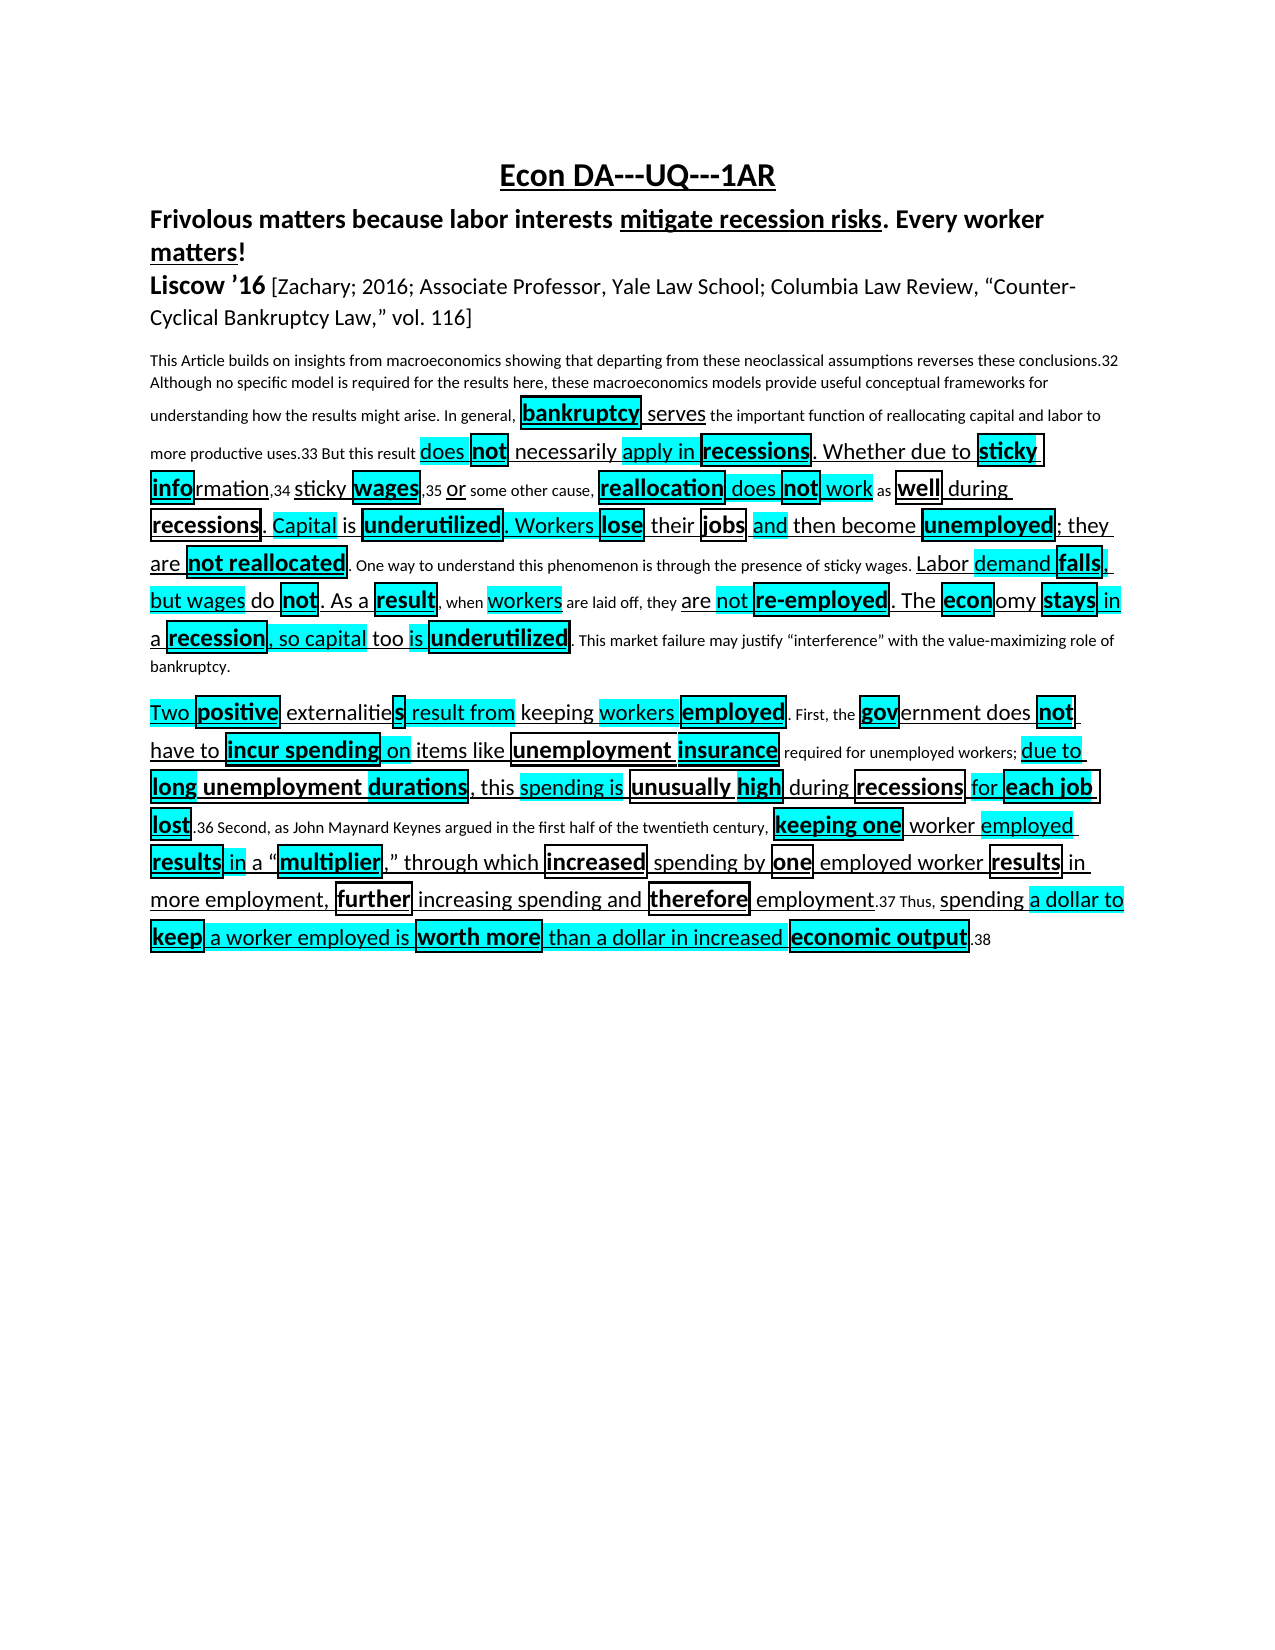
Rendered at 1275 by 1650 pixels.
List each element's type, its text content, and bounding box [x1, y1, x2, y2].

text This Article builds on insights from macroeconomics showing that departing from these neoclassical assumptions reverses these conclusions.32 Although no specific model is required for the results here, these macroeconomics models provide useful conceptual frameworks for understanding how the results might arise. In general, bankruptcy serves the important function of reallocating capital and labor to more productive uses.33 But this result does not necessarily apply in recessions. Whether due to sticky information,34 sticky wages,35 or some other cause, reallocation does not work as well during recessions. Capital is underutilized. Workers lose their jobs and then become unemployed; they are not reallocated. One way to understand this phenomenon is through the presence of sticky wages. Labor demand falls, but wages do not. As a result, when workers are laid off, they are not re-employed. The economy stays in a recession, so capital too is underutilized. This market failure may justify “interference” with the value-maximizing role of bankruptcy. [150, 350, 1125, 676]
subtitle Frivolous matters because labor interests mitigate recession risks. Every worker matters! [150, 202, 1125, 268]
text Liscow ’16 [Zachary; 2016; Associate Professor, Yale Law School; Columbia Law Review, “Counter-Cyclical Bankruptcy Law,” vol. 116] [150, 268, 1125, 332]
text Two positive externalities result from keeping workers employed. First, the government does not have to incur spending on items like unemployment insurance required for unemployed workers; due to long unemployment durations, this spending is unusually high during recessions for each job lost.36 Second, as John Maynard Keynes argued in the first half of the twentieth century, keeping one worker employed results in a “multiplier,” through which increased spending by one employed worker results in more employment, further increasing spending and therefore employment.37 Thus, spending a dollar to keep a worker employed is worth more than a dollar in increased economic output.38 [150, 694, 1125, 953]
subtitle Econ DA---UQ---1AR [150, 154, 1125, 195]
